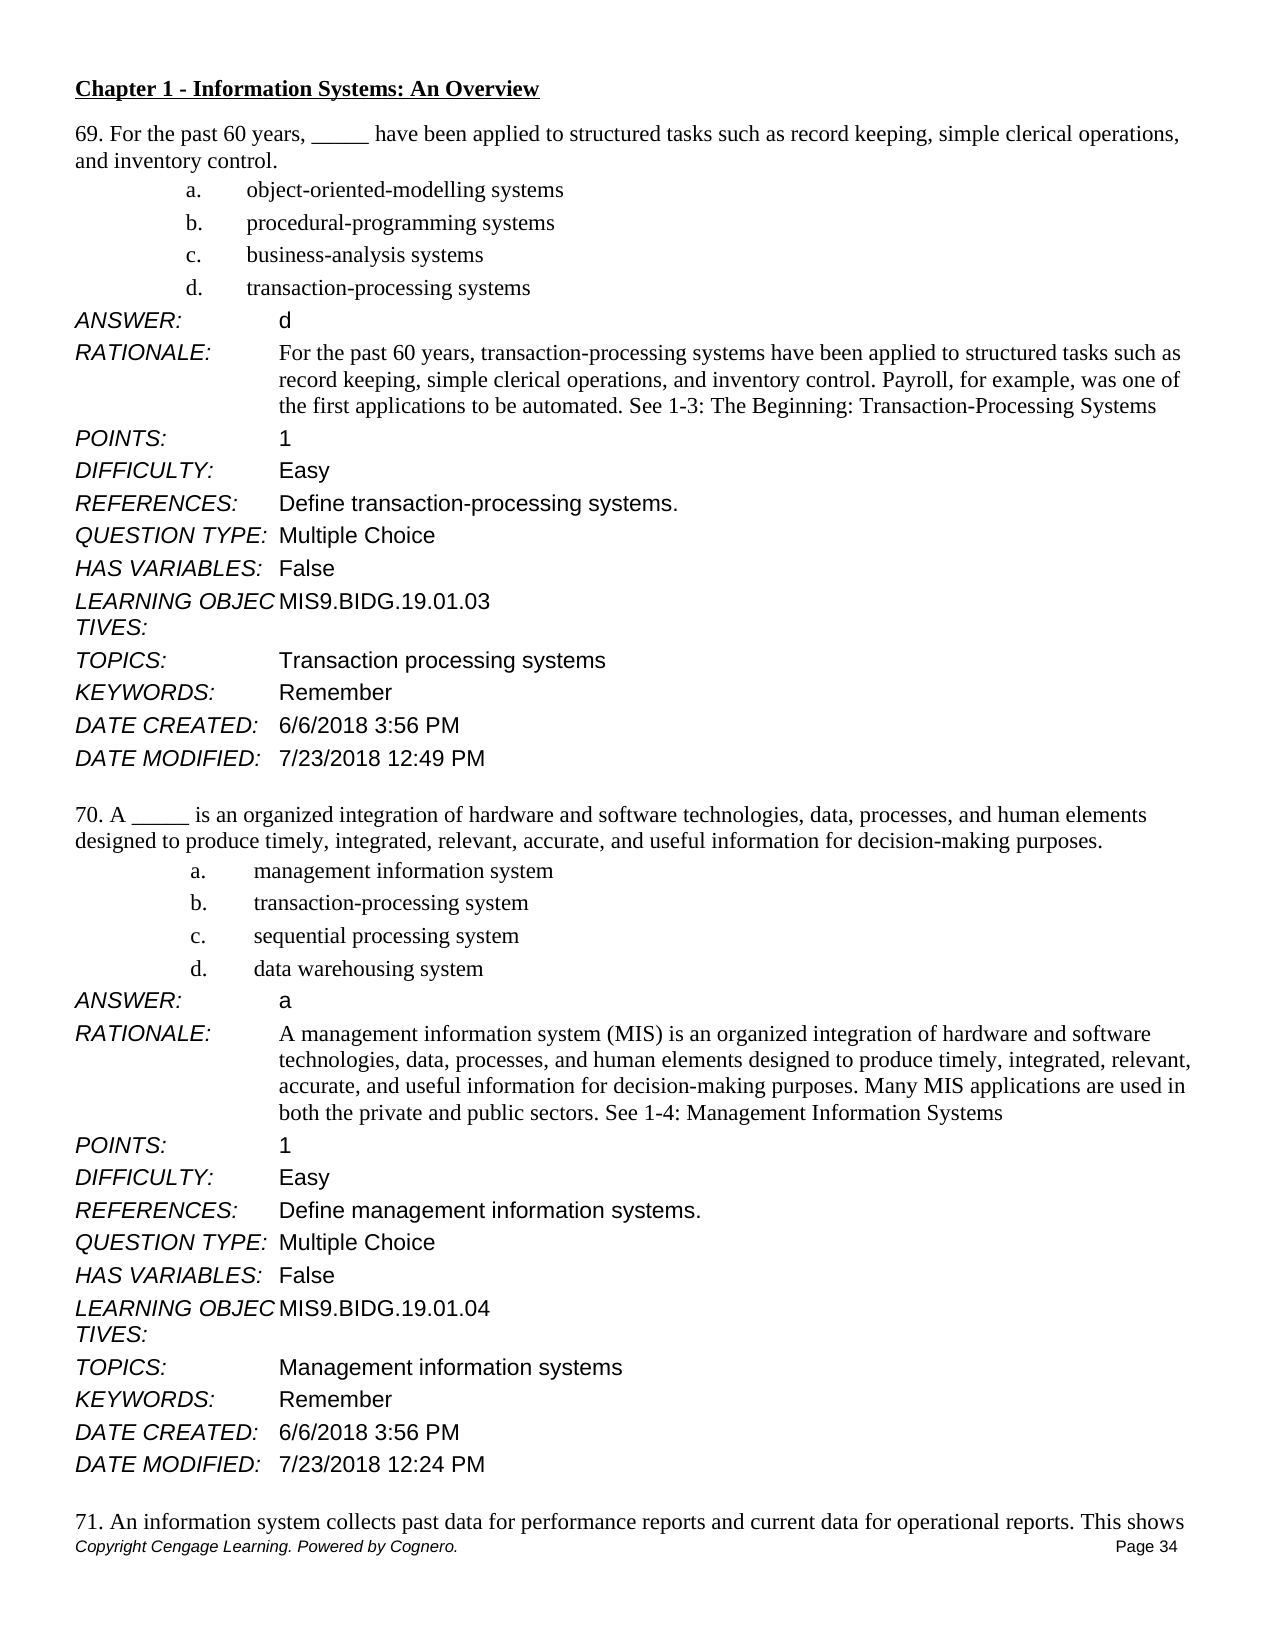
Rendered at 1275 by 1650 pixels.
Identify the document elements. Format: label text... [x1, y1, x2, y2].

table_header 70. A _____ is an organized integration of hardware and software technologies, data, processes, and human elements designed to produce timely, integrated, relevant, accurate, and useful information for decision-making purposes. [75, 801, 1200, 1481]
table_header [75, 1508, 1200, 1534]
table_header 69. For the past 60 years, _____ have been applied to structured tasks such as record keeping, simple clerical operations, and inventory control. [75, 121, 1200, 774]
